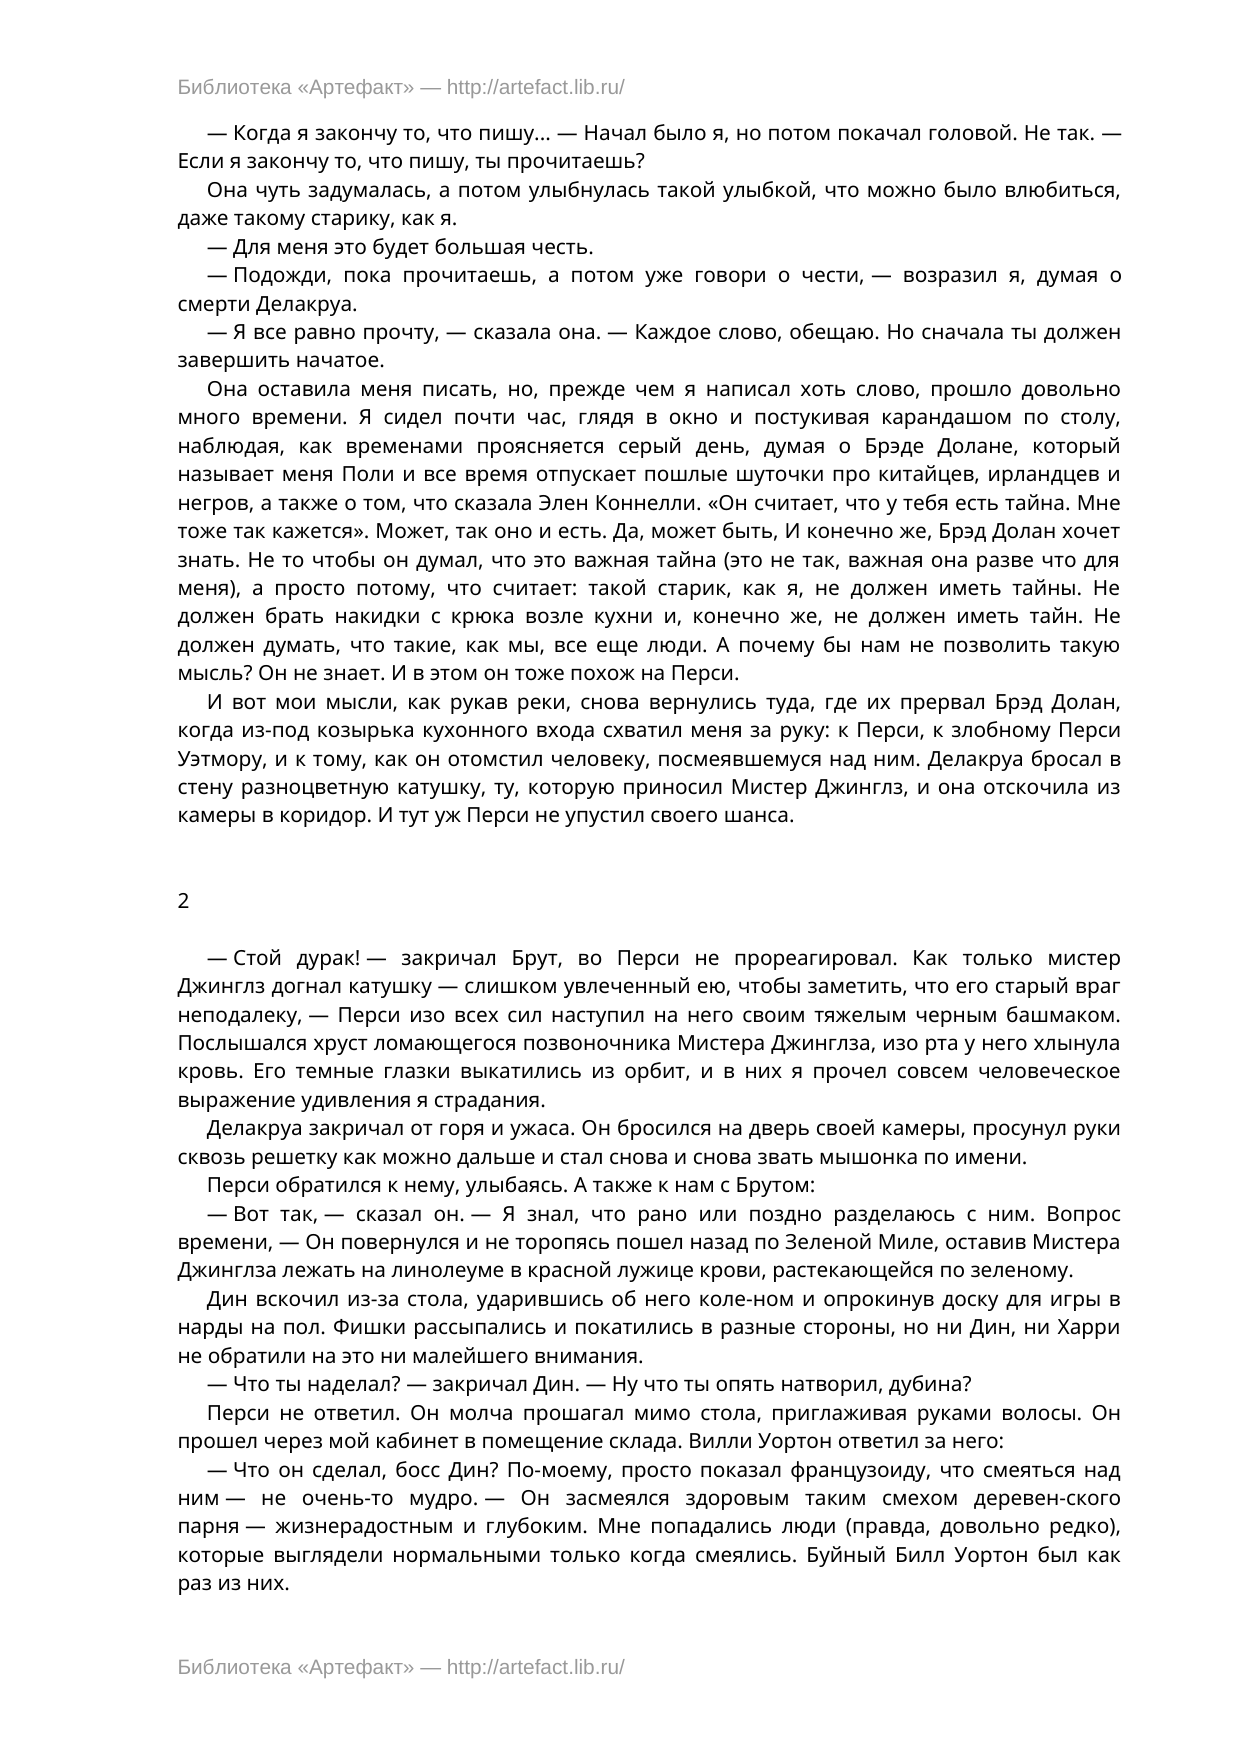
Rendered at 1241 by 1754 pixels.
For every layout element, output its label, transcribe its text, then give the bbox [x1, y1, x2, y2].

text — Стой дурак! — закричал Брут, во Перси не прореагировал. Как только мистер Джинглз догнал катушку — слишком увлеченный ею, чтобы заметить, что его старый враг неподалеку, — Перси изо всех сил наступил на него своим тяжелым черным башмаком. Послышался хруст ломающегося позвоночника Мистера Джинглза, изо рта у него хлынула кровь. Его темные глазки выкатились из орбит, и в них я прочел совсем человеческое выражение удивления я страдания. [177, 943, 1122, 1113]
text Дин вскочил из-за стола, ударившись об него коле-ном и опрокинув доску для игры в нарды на пол. Фишки рассыпались и покатились в разные стороны, но ни Дин, ни Харри не обратили на это ни малейшего внимания. [177, 1284, 1122, 1369]
text — Когда я закончу то, что пишу... — Начал было я, но потом покачал головой. Не так. — Если я закончу то, что пишу, ты прочитаешь? [177, 118, 1122, 175]
text Она оставила меня писать, но, прежде чем я написал хоть слово, прошло довольно много времени. Я сидел почти час, глядя в окно и постукивая карандашом по столу, наблюдая, как временами проясняется серый день, думая о Брэде Долане, который называет меня Поли и все время отпускает пошлые шуточки про китайцев, ирландцев и негров, а также о том, что сказала Элен Коннелли. «Он считает, что у тебя есть тайна. Мне тоже так кажется». Может, так оно и есть. Да, может быть, И конечно же, Брэд Долан хочет знать. Не то чтобы он думал, что это важная тайна (это не так, важная она разве что для меня), а просто потому, что считает: такой старик, как я, не должен иметь тайны. Не должен брать накидки с крюка возле кухни и, конечно же, не должен иметь тайн. Не должен думать, что такие, как мы, все еще люди. А почему бы нам не позволить такую мысль? Он не знает. И в этом он тоже похож на Перси. [177, 374, 1122, 687]
text — Что он сделал, босс Дин? По-моему, просто показал французоиду, что смеяться над ним — не очень-то мудро. — Он засмеялся здоровым таким смехом деревен-ского парня — жизнерадостным и глубоким. Мне попадались люди (правда, довольно редко), которые выглядели нормальными только когда смеялись. Буйный Билл Уортон был как раз из них. [177, 1455, 1122, 1597]
text И вот мои мысли, как рукав реки, снова вернулись туда, где их прервал Брэд Долан, когда из-под козырька кухонного входа схватил меня за руку: к Перси, к злобному Перси Уэтмору, и к тому, как он отомстил человеку, посмеявшемуся над ним. Делакруа бросал в стену разноцветную катушку, ту, которую приносил Мистер Джинглз, и она отскочила из камеры в коридор. И тут уж Перси не упустил своего шанса. [177, 687, 1122, 829]
text Делакруа закричал от горя и ужаса. Он бросился на дверь своей камеры, просунул руки сквозь решетку как можно дальше и стал снова и снова звать мышонка по имени. [177, 1113, 1122, 1170]
text — Подожди, пока прочитаешь, а потом уже говори о чести, — возразил я, думая о смерти Делакруа. [177, 260, 1122, 317]
text Перси обратился к нему, улыбаясь. А также к нам с Брутом: [177, 1170, 1122, 1199]
text — Я все равно прочту, — сказала она. — Каждое слово, обещаю. Но сначала ты должен завершить начатое. [177, 317, 1122, 374]
text — Что ты наделал? — закричал Дин. — Ну что ты опять натворил, дубина? [177, 1369, 1122, 1398]
text — Вот так, — сказал он. — Я знал, что рано или поздно разделаюсь с ним. Вопрос времени, — Он повернулся и не торопясь пошел назад по Зеленой Миле, оставив Мистера Джинглза лежать на линолеуме в красной лужице крови, растекающейся по зеленому. [177, 1199, 1122, 1284]
text Она чуть задумалась, а потом улыбнулась такой улыбкой, что можно было влюбиться, даже такому старику, как я. [177, 175, 1122, 232]
text — Для меня это будет большая честь. [177, 232, 1122, 260]
text 2 [177, 886, 1122, 914]
text Перси не ответил. Он молча прошагал мимо стола, приглаживая руками волосы. Он прошел через мой кабинет в помещение склада. Вилли Уортон ответил за него: [177, 1398, 1122, 1455]
